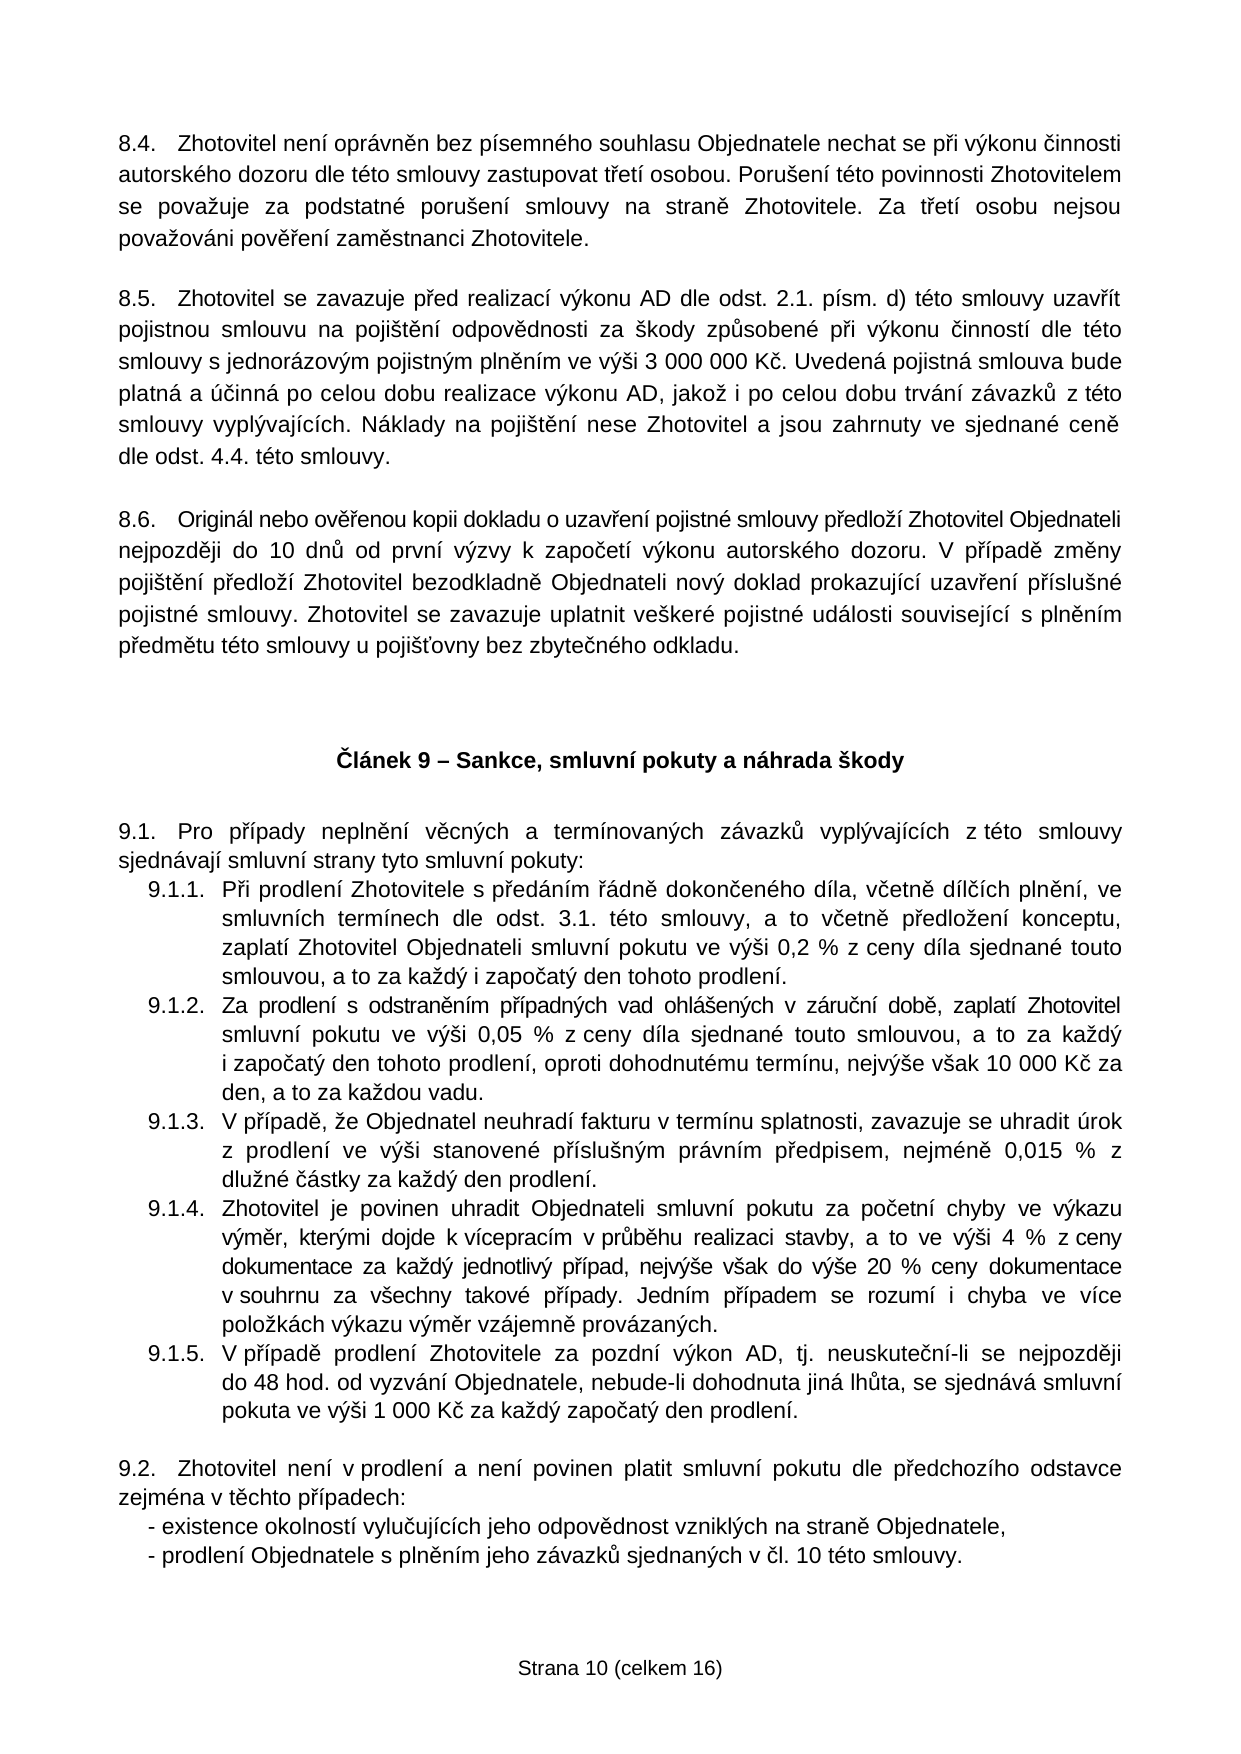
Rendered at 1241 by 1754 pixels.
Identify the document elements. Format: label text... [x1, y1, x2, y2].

list V případě prodlení Zhotovitele za pozdní výkon AD, tj. neuskuteční-li se nejpozději do 48 hod. od vyzvání Objednatele, nebude-li dohodnuta jiná lhůta, se sjednává smluvní pokuta ve výši 1 000 Kč za každý započatý den prodlení. [148, 1339, 1122, 1424]
text Článek 9 – Sankce, smluvní pokuty a náhrada škody [118, 747, 1122, 773]
text - existence okolností vylučujících jeho odpovědnost vzniklých na straně Objednatele, [118, 1513, 1111, 1539]
list Zhotovitel je povinen uhradit Objednateli smluvní pokutu za početní chyby ve výkazu výměr, kterými dojde k vícepracím v průběhu realizaci stavby, a to ve výši 4 % z ceny dokumentace za každý jednotlivý případ, nejvýše však do výše 20 % ceny dokumentace v souhrnu za všechny takové případy. Jedním případem se rozumí i chyba ve více položkách výkazu výměr vzájemně provázaných. [148, 1195, 1122, 1337]
list Zhotovitel není v prodlení a není povinen platit smluvní pokutu dle předchozího odstavce zejména v těchto případech: [118, 1455, 1122, 1511]
list V případě, že Objednatel neuhradí fakturu v termínu splatnosti, zavazuje se uhradit úrok z prodlení ve výši stanovené příslušným právním předpisem, nejméně 0,015 % z dlužné částky za každý den prodlení. [148, 1108, 1122, 1192]
list Za prodlení s odstraněním případných vad ohlášených v záruční době, zaplatí Zhotovitel smluvní pokutu ve výši 0,05 % z ceny díla sjednané touto smlouvou, a to za každý i započatý den tohoto prodlení, oproti dohodnutému termínu, nejvýše však 10 000 Kč za den, a to za každou vadu. [148, 992, 1122, 1105]
list Zhotovitel se zavazuje před realizací výkonu AD dle odst. 2.1. písm. d) této smlouvy uzavřít pojistnou smlouvu na pojištění odpovědnosti za škody způsobené při výkonu činností dle této smlouvy s jednorázovým pojistným plněním ve výši 3 000 000 Kč. Uvedená pojistná smlouva bude platná a účinná po celou dobu realizace výkonu AD, jakož i po celou dobu trvání závazků z této smlouvy vyplývajících. Náklady na pojištění nese Zhotovitel a jsou zahrnuty ve sjednané ceně dle odst. 4.4. této smlouvy. [118, 285, 1122, 469]
list Pro případy neplnění věcných a termínovaných závazků vyplývajících z této smlouvy sjednávají smluvní strany tyto smluvní pokuty: [118, 818, 1122, 873]
text - prodlení Objednatele s plněním jeho závazků sjednaných v čl. 10 této smlouvy. [118, 1542, 1111, 1568]
list Zhotovitel není oprávněn bez písemného souhlasu Objednatele nechat se při výkonu činnosti autorského dozoru dle této smlouvy zastupovat třetí osobou. Porušení této povinnosti Zhotovitelem se považuje za podstatné porušení smlouvy na straně Zhotovitele. Za třetí osobu nejsou považováni pověření zaměstnanci Zhotovitele. [118, 130, 1122, 251]
list Originál nebo ověřenou kopii dokladu o uzavření pojistné smlouvy předloží Zhotovitel Objednateli nejpozději do 10 dnů od první výzvy k započetí výkonu autorského dozoru. V případě změny pojištění předloží Zhotovitel bezodkladně Objednateli nový doklad prokazující uzavření příslušné pojistné smlouvy. Zhotovitel se zavazuje uplatnit veškeré pojistné události související s plněním předmětu této smlouvy u pojišťovny bez zbytečného odkladu. [118, 506, 1122, 658]
list Při prodlení Zhotovitele s předáním řádně dokončeného díla, včetně dílčích plnění, ve smluvních termínech dle odst. 3.1. této smlouvy, a to včetně předložení konceptu, zaplatí Zhotovitel Objednateli smluvní pokutu ve výši 0,2 % z ceny díla sjednané touto smlouvou, a to za každý i započatý den tohoto prodlení. [148, 876, 1122, 989]
